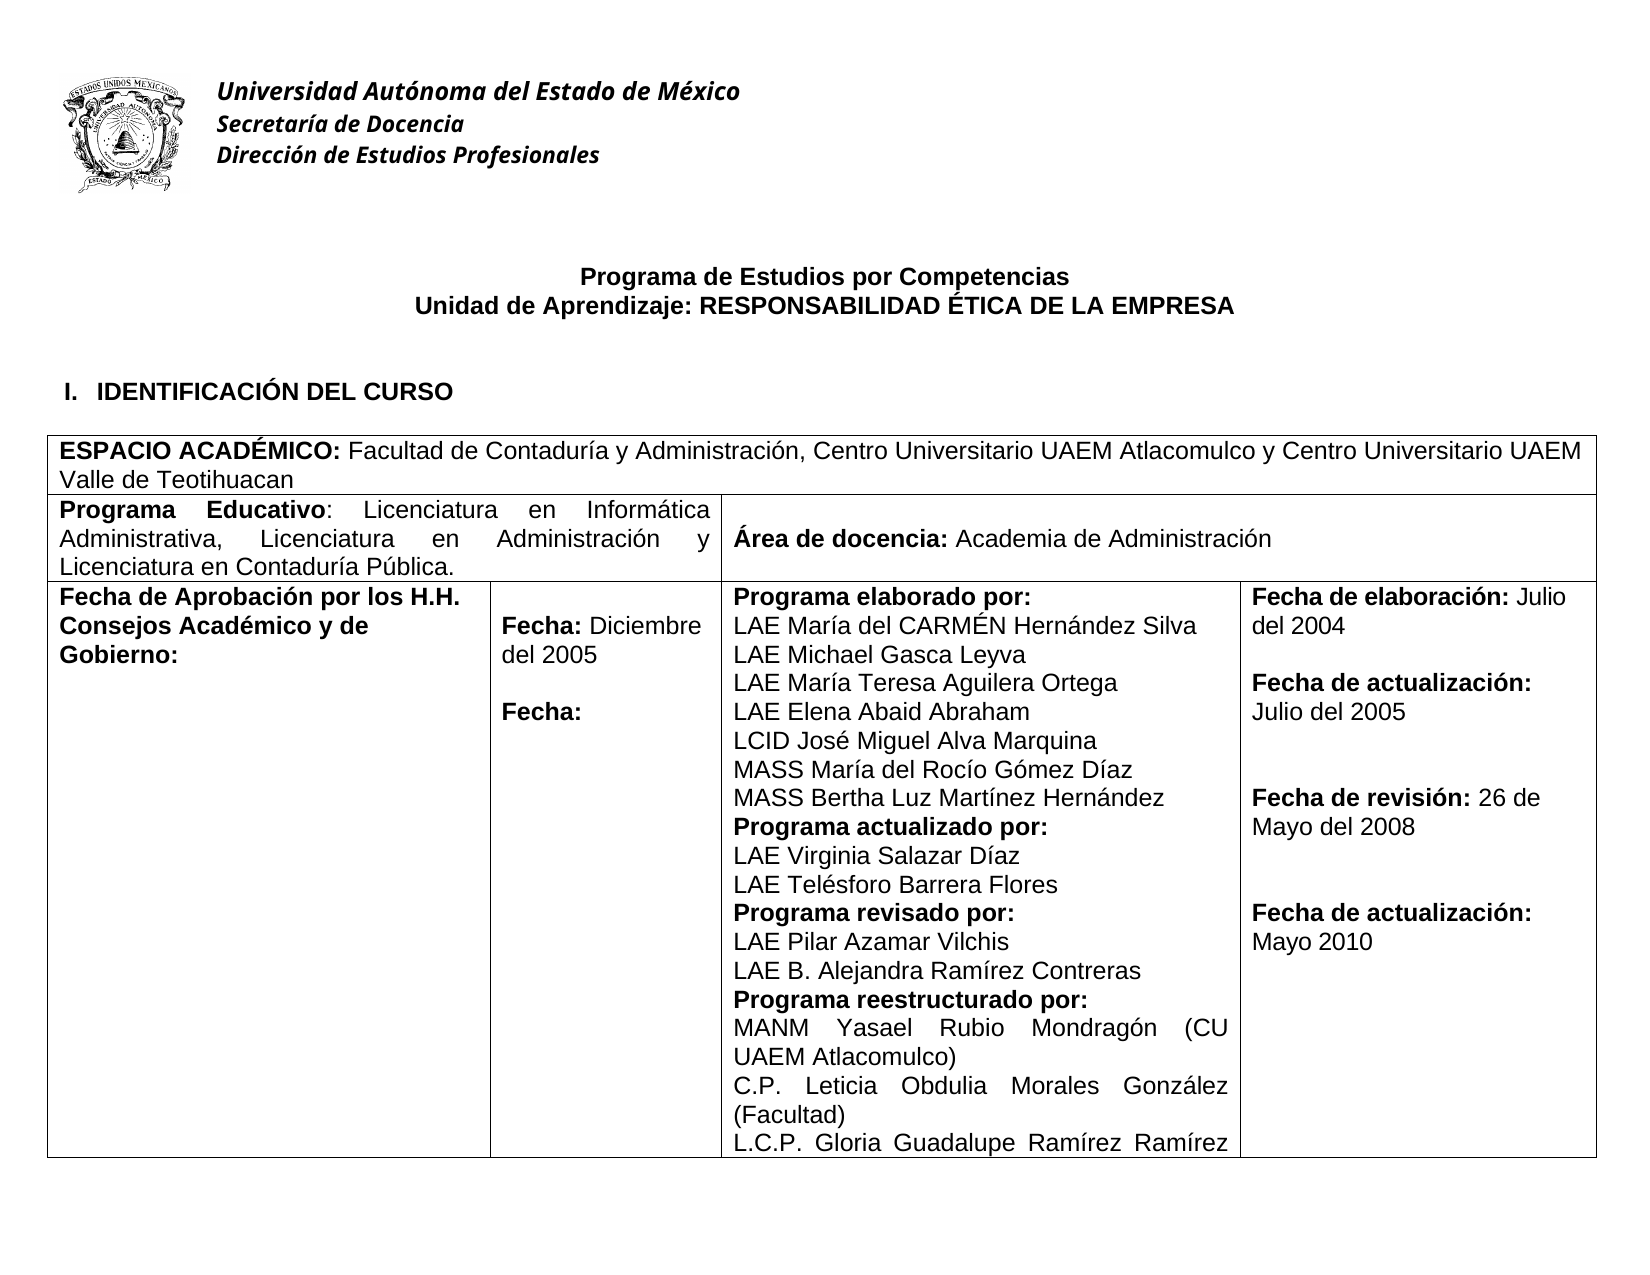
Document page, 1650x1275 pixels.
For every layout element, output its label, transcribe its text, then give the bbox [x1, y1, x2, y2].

text Unidad de Aprendizaje: RESPONSABILIDAD ÉTICA DE LA EMPRESA [59, 291, 1591, 319]
text Programa de Estudios por Competencias [59, 262, 1591, 291]
table_cell Fecha de Aprobación por los H.H. Consejos Académico y de Gobierno: [48, 582, 490, 1157]
table_cell Área de docencia: Academia de Administración [722, 495, 1596, 581]
list IDENTIFICACIÓN DEL CURSO [78, 377, 1591, 406]
table_header ESPACIO ACADÉMICO: Facultad de Contaduría y Administración, Centro Universitario UAEM Atlacomulco y Centro Universitario UAEM Valle de Teotihuacan [48, 436, 1596, 494]
picture [59, 73, 191, 194]
table_cell Fecha: Diciembre del 2005 Fecha: [491, 582, 721, 1157]
table_cell Programa Educativo: Licenciatura en Informática Administrativa, Licenciatura en Administración y Licenciatura en Contaduría Pública. [48, 495, 721, 581]
